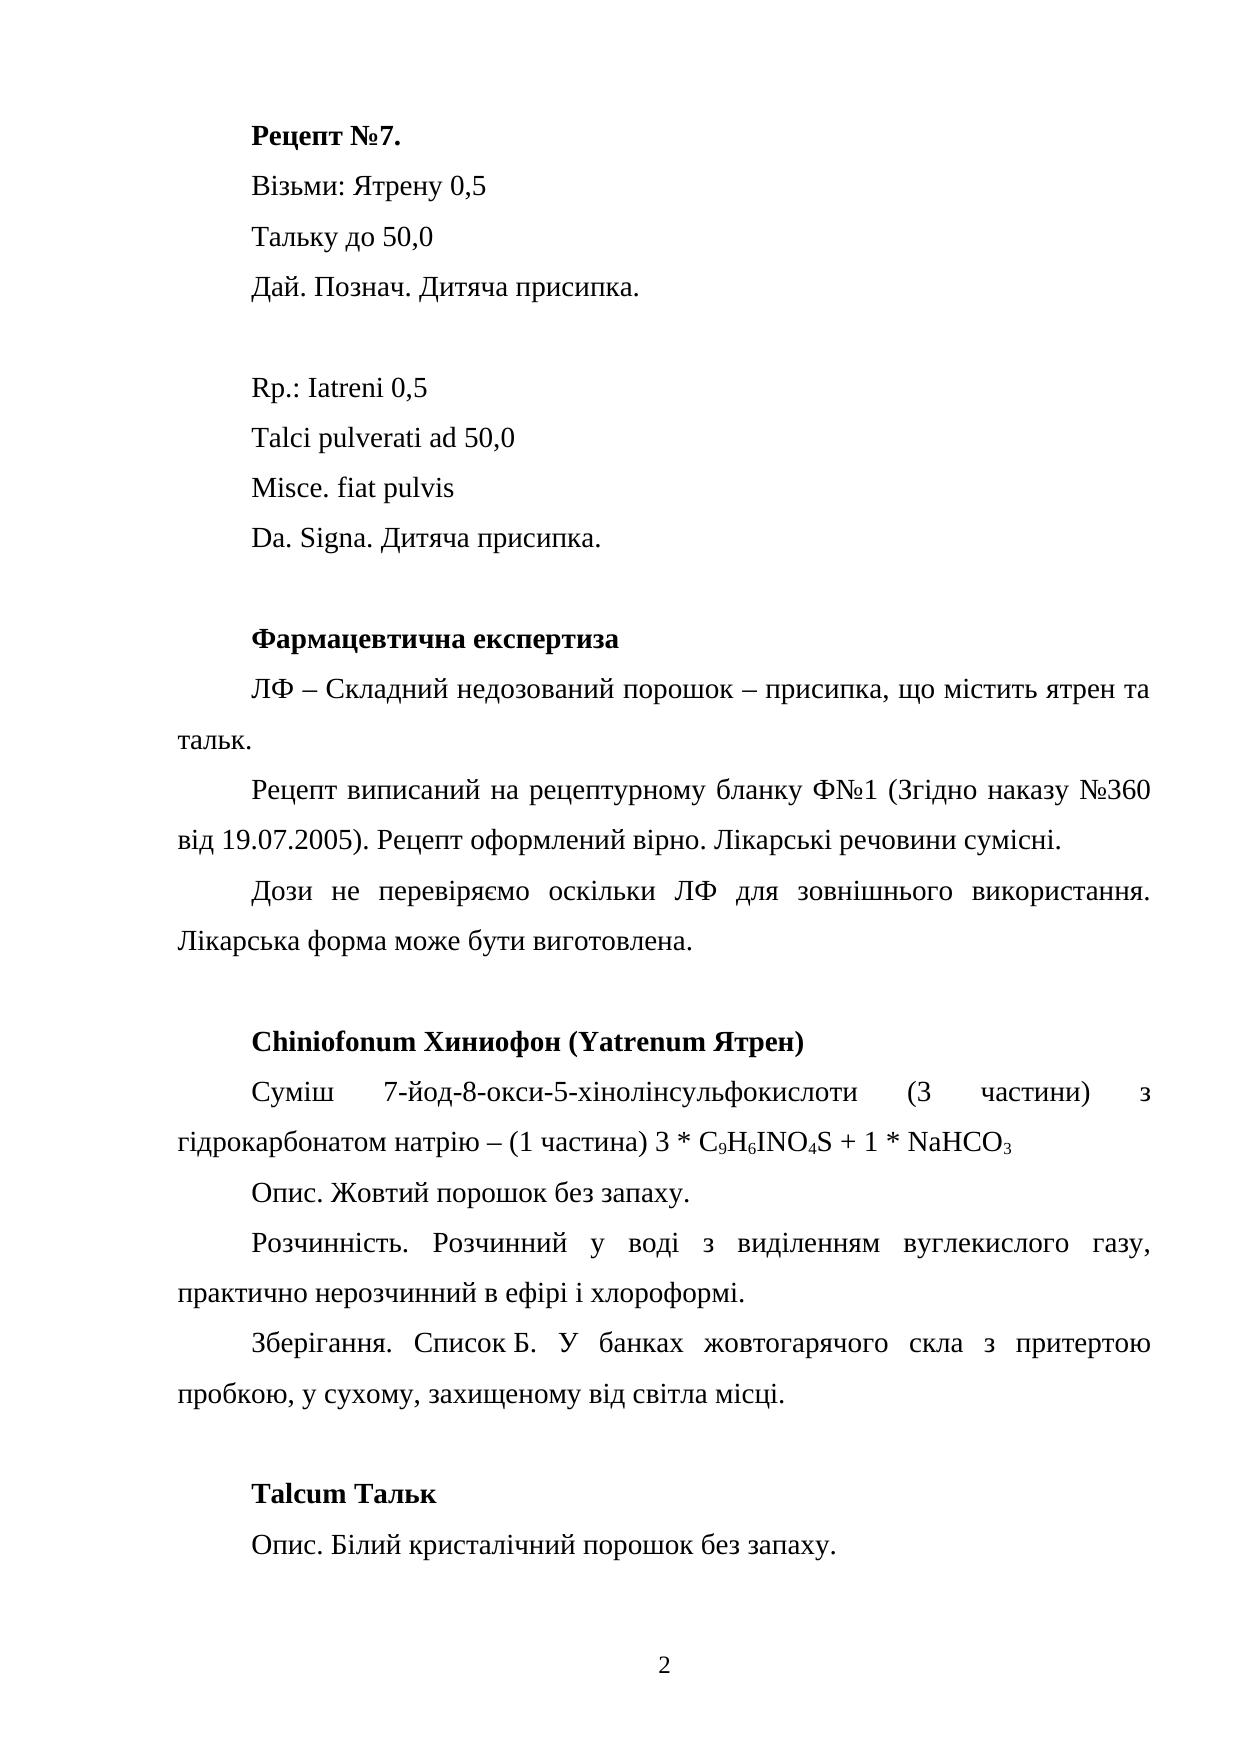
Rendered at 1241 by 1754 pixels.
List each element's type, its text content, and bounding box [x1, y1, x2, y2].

text Рецепт №7. [177, 118, 1152, 152]
text Фармацевтична експертиза [177, 621, 1152, 655]
text Візьми: Ятрену 0,5 [177, 168, 1152, 202]
text Опис. Жовтий порошок без запаху. [177, 1175, 1152, 1208]
text ЛФ – Складний недозований порошок – присипка, що містить ятрен та тальк. [177, 672, 1152, 755]
subtitle Talcum Тальк [177, 1477, 1152, 1510]
text Опис. Білий кристалічний порошок без запаху. [177, 1527, 1152, 1560]
text Дай. Познач. Дитяча присипка. [177, 269, 1152, 303]
text Rp.: Iatreni 0,5 [177, 370, 1152, 403]
text Рецепт виписаний на рецептурному бланку Ф№1 (Згідно наказу №360 від 19.07.2005). Рецепт оформлений вірно. Лікарські речовини сумісні. [177, 772, 1152, 856]
text Chiniofonum Хиниофон (Yatrenum Ятрен) [177, 1024, 1152, 1057]
text Da. Signa. Дитяча присипка. [177, 521, 1152, 554]
text Суміш 7-йод-8-окси-5-хінолінсульфокислоти (3 частини) з гідрокарбонатом натрію – (1 частина) 3 * C9H6INO4S + 1 * NaHCO3 [177, 1074, 1152, 1158]
text Зберігання. Список Б. У банках жовтогарячого скла з притертою пробкою, у сухому, захищеному від світла місці. [177, 1326, 1152, 1409]
text Розчинність. Розчинний у воді з виділенням вуглекислого газу, практично нерозчинний в ефірі і хлороформі. [177, 1225, 1152, 1309]
text Тальку до 50,0 [177, 219, 1152, 252]
text Misce. fiat pulvis [177, 470, 1152, 504]
text Talci pulverati ad 50,0 [177, 420, 1152, 453]
text Дози не перевіряємо оскільки ЛФ для зовнішнього використання. Лікарська форма може бути виготовлена. [177, 873, 1152, 957]
